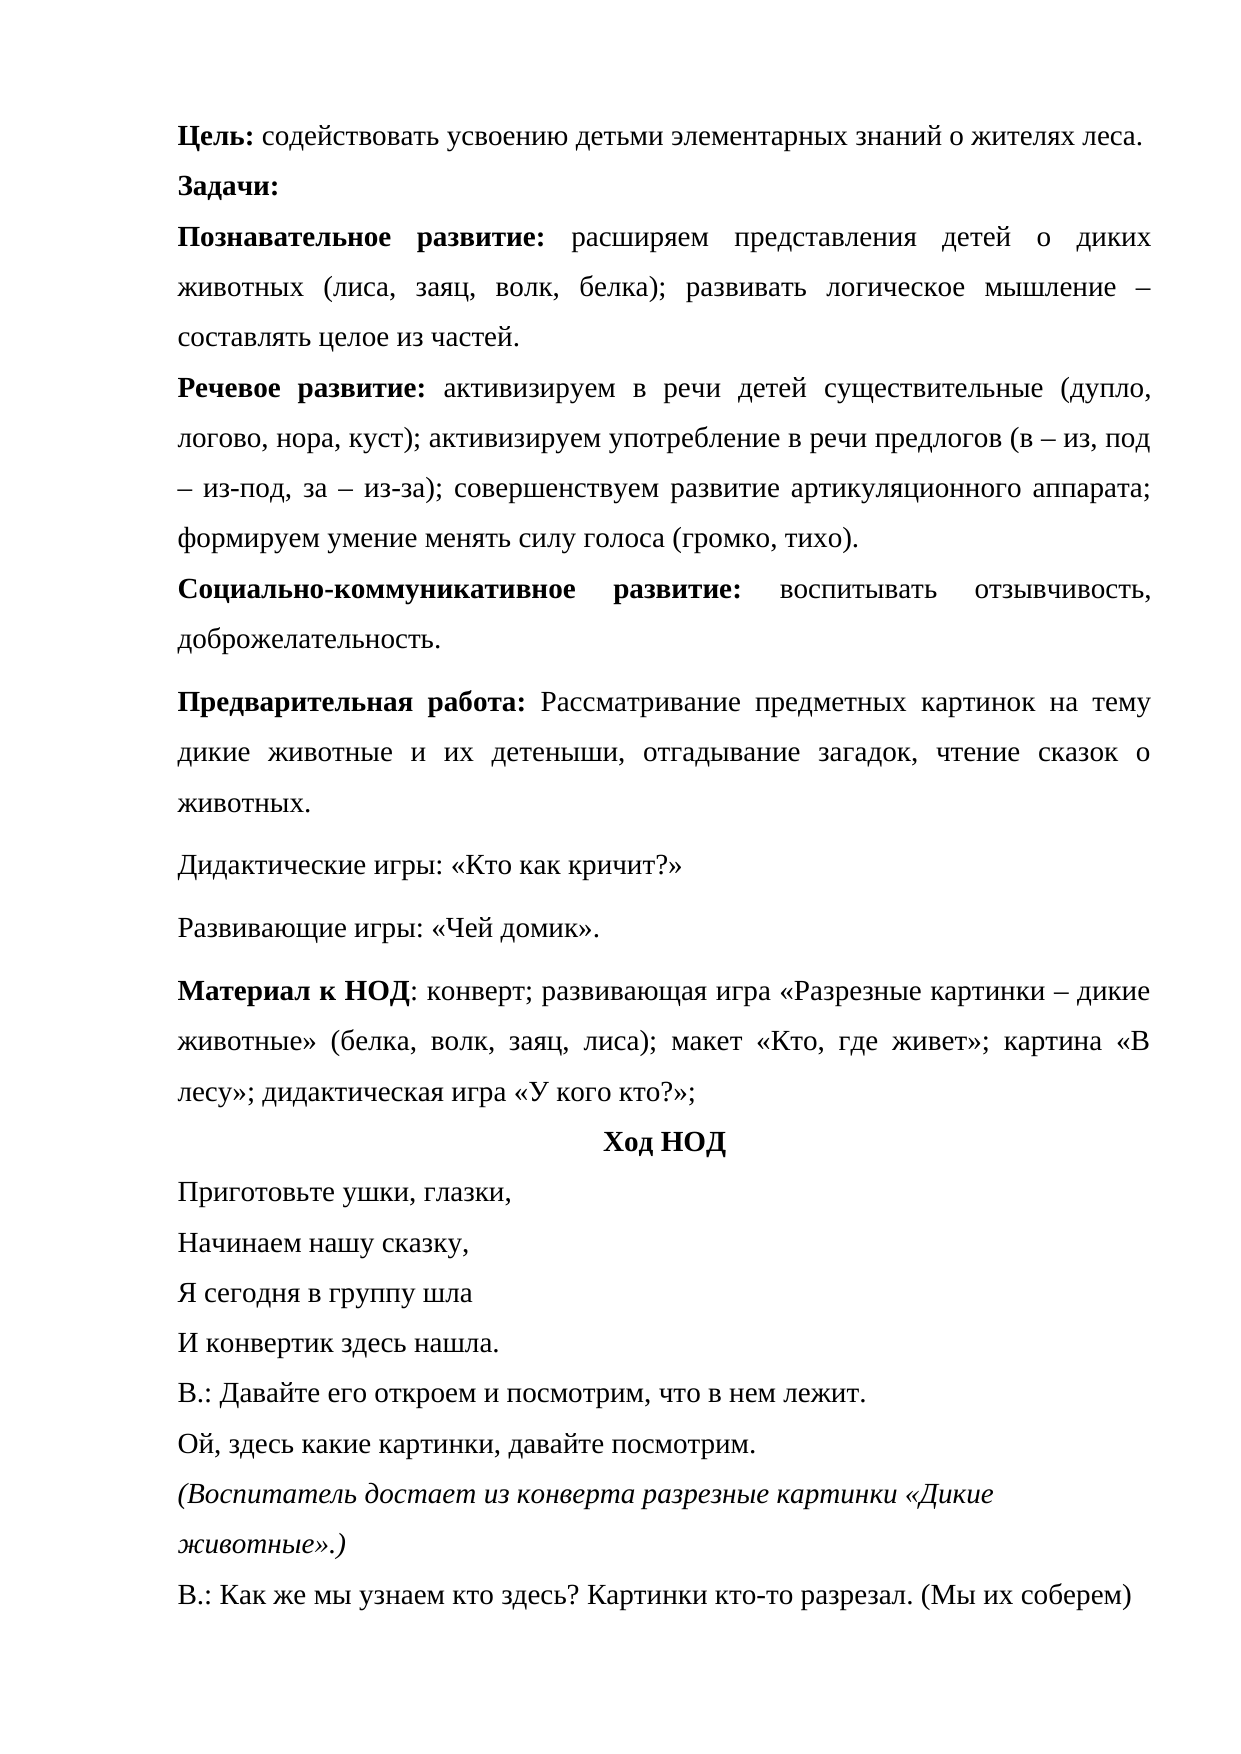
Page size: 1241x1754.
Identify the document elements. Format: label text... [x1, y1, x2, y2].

text И конвертик здесь нашла. [177, 1325, 1152, 1359]
text Ход НОД [177, 1124, 1152, 1158]
text Ой, здесь какие картинки, давайте посмотрим. [177, 1426, 1152, 1459]
text Предварительная работа: Рассматривание предметных картинок на тему дикие животные и их детеныши, отгадывание загадок, чтение сказок о животных. [177, 684, 1152, 818]
text Материал к НОД: конверт; развивающая игра «Разрезные картинки – дикие животные» (белка, волк, заяц, лиса); макет «Кто, где живет»; картина «В лесу»; дидактическая игра «У кого кто?»; [177, 973, 1152, 1107]
text Начинаем нашу сказку, [177, 1225, 1152, 1258]
text Я сегодня в группу шла [177, 1275, 1152, 1308]
text В.: Как же мы узнаем кто здесь? Картинки кто-то разрезал. (Мы их соберем) [177, 1577, 1152, 1610]
text Познавательное развитие: расширяем представления детей о диких животных (лиса, заяц, волк, белка); развивать логическое мышление – составлять целое из частей. [177, 219, 1152, 353]
text Развивающие игры: «Чей домик». [177, 910, 1152, 944]
text Речевое развитие: активизируем в речи детей существительные (дупло, логово, нора, куст); активизируем употребление в речи предлогов (в – из, под – из-под, за – из-за); совершенствуем развитие артикуляционного аппарата; формируем умение менять силу голоса (громко, тихо). [177, 370, 1152, 554]
text Цель: содействовать усвоению детьми элементарных знаний о жителях леса. [177, 118, 1152, 152]
text Социально-коммуникативное развитие: воспитывать отзывчивость, доброжелательность. [177, 571, 1152, 655]
text Дидактические игры: «Кто как кричит?» [177, 847, 1152, 881]
text В.: Давайте его откроем и посмотрим, что в нем лежит. [177, 1376, 1152, 1409]
text Задачи: [177, 168, 1152, 202]
text (Воспитатель достает из конверта разрезные картинки «Дикие животные».) [177, 1476, 1152, 1560]
text Приготовьте ушки, глазки, [177, 1174, 1152, 1208]
